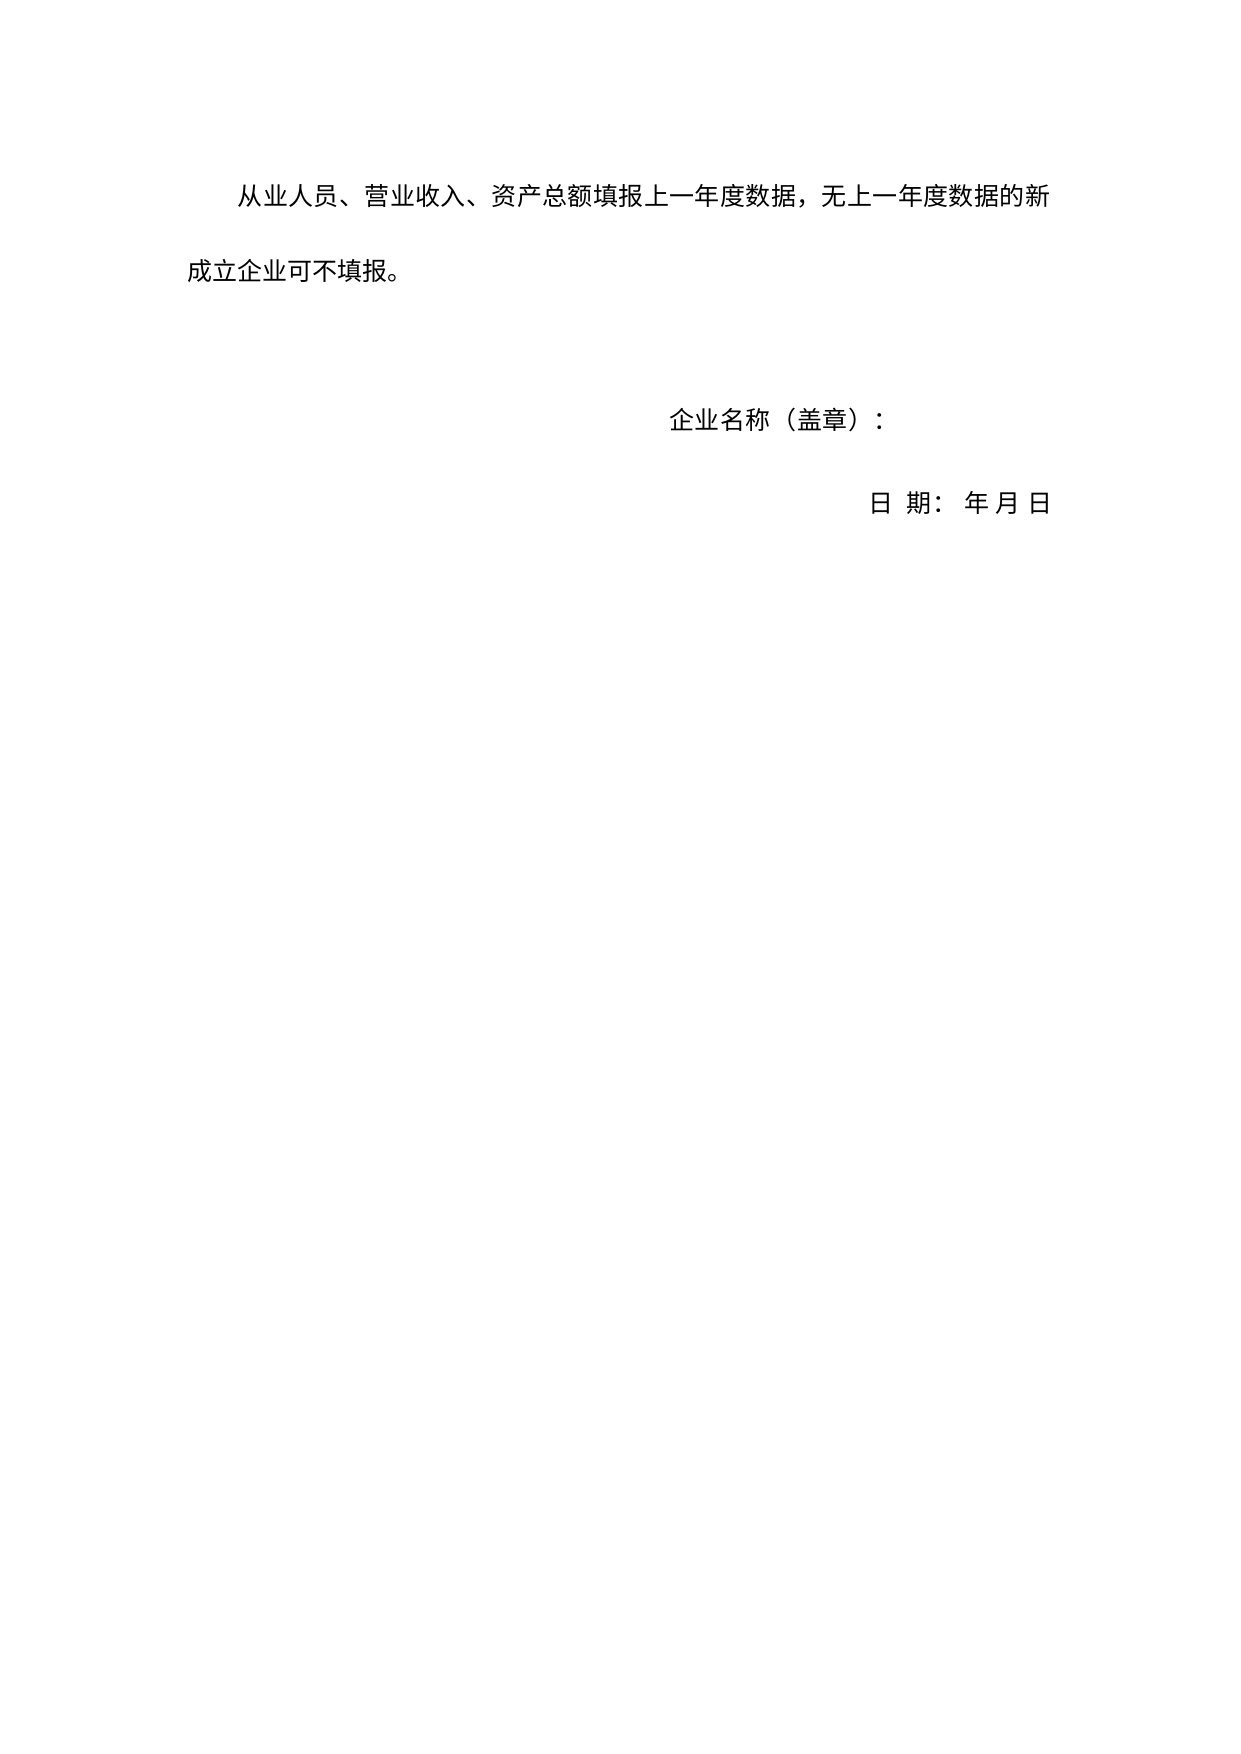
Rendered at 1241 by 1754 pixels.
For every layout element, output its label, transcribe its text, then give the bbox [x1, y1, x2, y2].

text 从业人员、营业收入、资产总额填报上一年度数据，无上一年度数据的新成立企业可不填报。 [187, 162, 1053, 302]
list 企业名称（盖章）： [187, 386, 1053, 451]
list 日 期： 年 月 日 [187, 469, 1053, 534]
